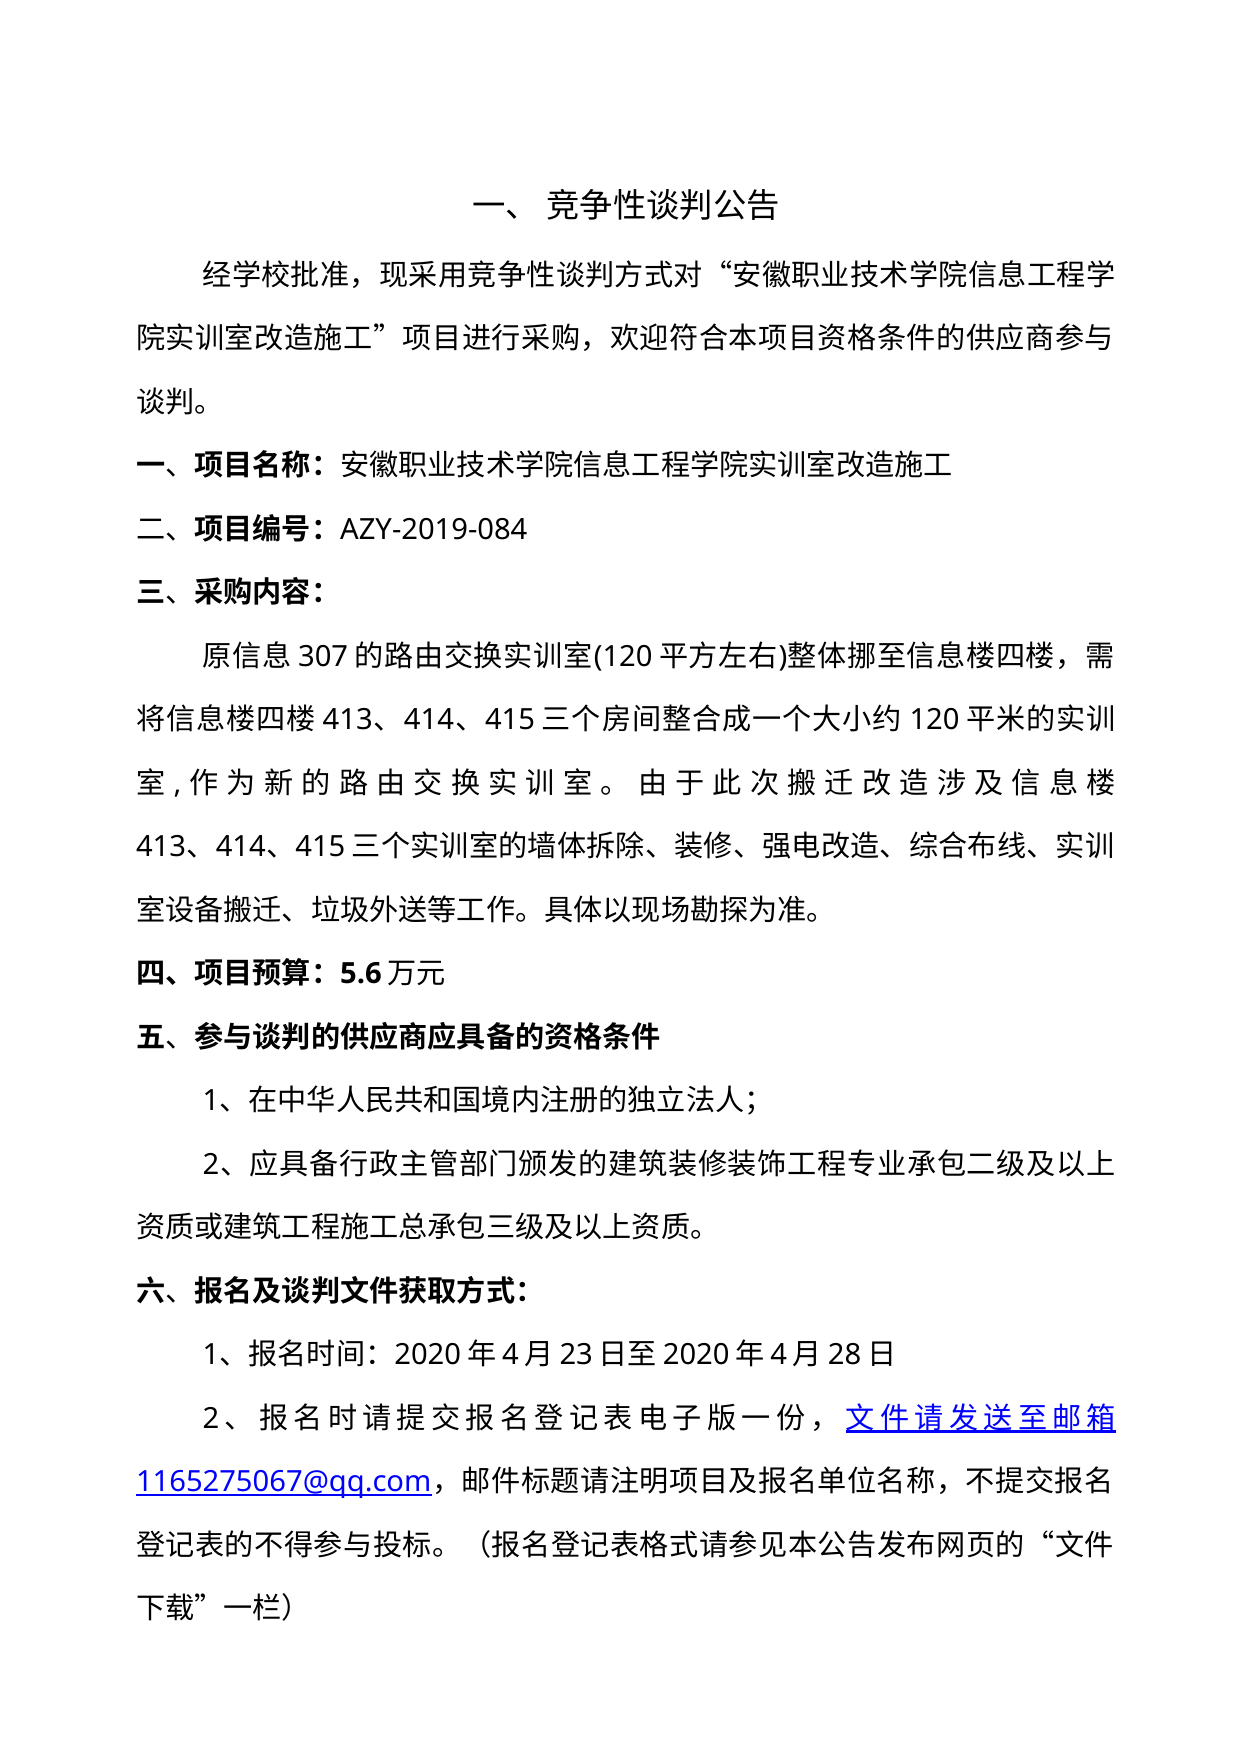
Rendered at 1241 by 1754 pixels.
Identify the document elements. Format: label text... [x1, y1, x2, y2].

text 二、项目编号：AZY-2019-084 [136, 505, 1116, 548]
text 原信息307的路由交换实训室(120平方左右)整体挪至信息楼四楼，需将信息楼四楼413、414、415三个房间整合成一个大小约120平米的实训室,作为新的路由交换实训室。由于此次搬迁改造涉及信息楼413、414、415三个实训室的墙体拆除、装修、强电改造、综合布线、实训室设备搬迁、垃圾外送等工作。具体以现场勘探为准。 [136, 632, 1116, 929]
text 三、采购内容： [136, 569, 1116, 611]
text 2、报名时请提交报名登记表电子版一份，文件请发送至邮箱1165275067@qq.com，邮件标题请注明项目及报名单位名称，不提交报名登记表的不得参与投标。（报名登记表格式请参见本公告发布网页的“文件下载”一栏） [136, 1394, 1116, 1627]
text 经学校批准，现采用竞争性谈判方式对“安徽职业技术学院信息工程学院实训室改造施工”项目进行采购，欢迎符合本项目资格条件的供应商参与谈判。 [136, 251, 1116, 421]
text 六、报名及谈判文件获取方式： [136, 1267, 1116, 1309]
text 1、报名时间：2020年4月23日至2020年4月28日 [136, 1331, 1116, 1373]
text 一、项目名称：安徽职业技术学院信息工程学院实训室改造施工 [136, 442, 1116, 484]
text 一、 竞争性谈判公告 [136, 179, 1116, 227]
text 2、应具备行政主管部门颁发的建筑装修装饰工程专业承包二级及以上资质或建筑工程施工总承包三级及以上资质。 [136, 1140, 1116, 1246]
text 四、项目预算：5.6万元 [136, 950, 1116, 992]
text 1、在中华人民共和国境内注册的独立法人； [136, 1077, 1116, 1119]
text 五、参与谈判的供应商应具备的资格条件 [136, 1013, 1116, 1056]
